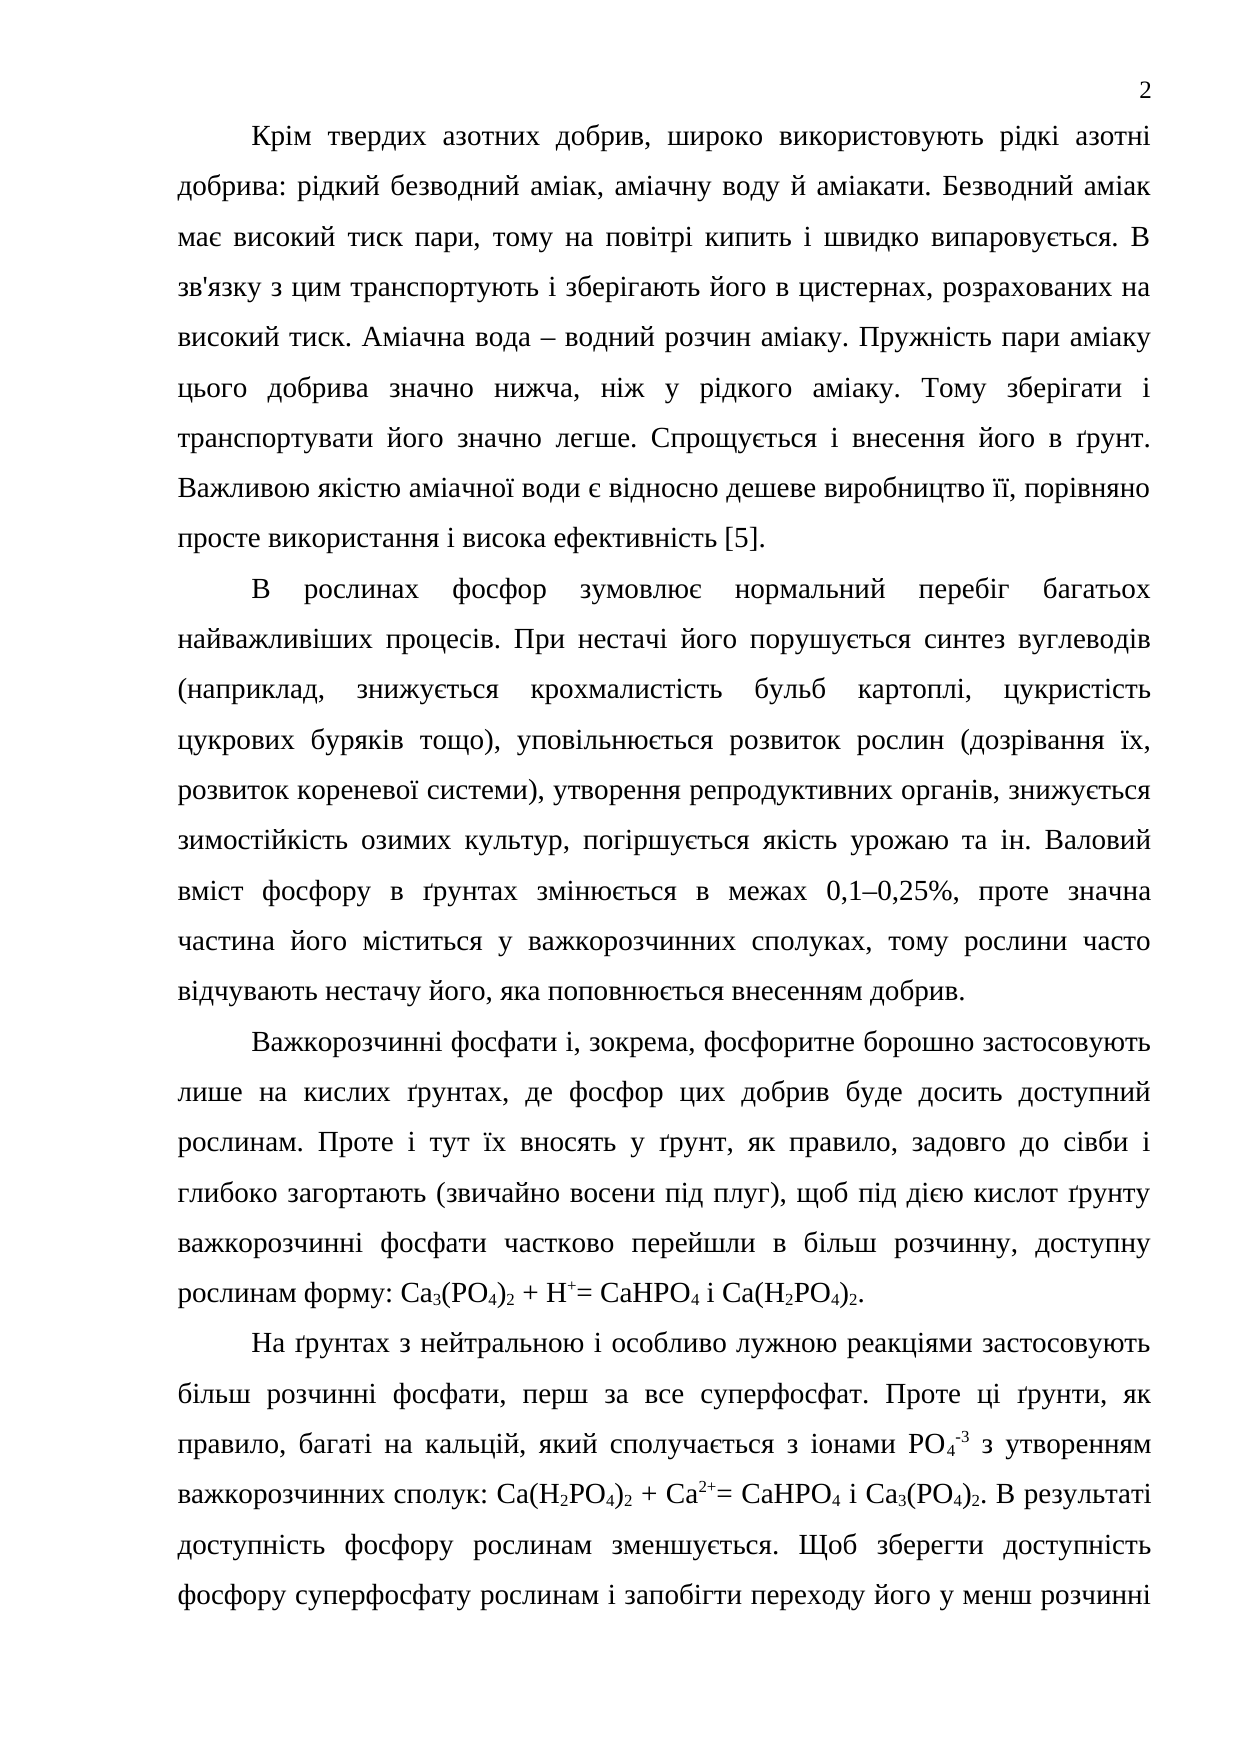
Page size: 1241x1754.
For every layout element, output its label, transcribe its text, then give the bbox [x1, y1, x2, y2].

text Важкорозчинні фосфати і, зокрема, фосфоритне борошно застосовують лише на кислих ґрунтах, де фосфор цих добрив буде досить доступний рослинам. Проте і тут їх вносять у ґрунт, як правило, задовго до сівби і глибоко загортають (звичайно восени під плуг), щоб під дією кислот ґрунту важкорозчинні фосфати частково перейшли в більш розчинну, доступну рослинам форму: Са3(РО4)2 + Н+= СаНРО4 і Са(Н2РО4)2. [177, 1024, 1152, 1309]
text В рослинах фосфор зумовлює нормальний перебіг багатьох найважливіших процесів. При нестачі його порушується синтез вуглеводів (наприклад, знижується крохмалистість бульб картоплі, цукристість цукрових буряків тощо), уповільнюється розвиток рослин (дозрівання їх, розвиток кореневої системи), утворення репродуктивних органів, знижується зимостійкість озимих культур, погіршується якість урожаю та ін. Валовий вміст фосфору в ґрунтах змінюється в межах 0,1–0,25%, проте значна частина його міститься у важкорозчинних сполуках, тому рослини часто відчувають нестачу його, яка поповнюється внесенням добрив. [177, 571, 1152, 1007]
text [177, 1326, 1152, 1611]
text Крім твердих азотних добрив, широко використовують рідкі азотні добрива: рідкий безводний аміак, аміачну воду й аміакати. Безводний аміак має високий тиск пари, тому на повітрі кипить і швидко випаровується. В зв'язку з цим транспортують і зберігають його в цистернах, розрахованих на високий тиск. Аміачна вода – водний розчин аміаку. Пружність пари аміаку цього добрива значно нижча, ніж у рідкого аміаку. Тому зберігати і транспортувати його значно легше. Спрощується і внесення його в ґрунт. Важливою якістю аміачної води є відносно дешеве виробництво її, порівняно просте використання і висока ефективність [5]. [177, 118, 1152, 554]
